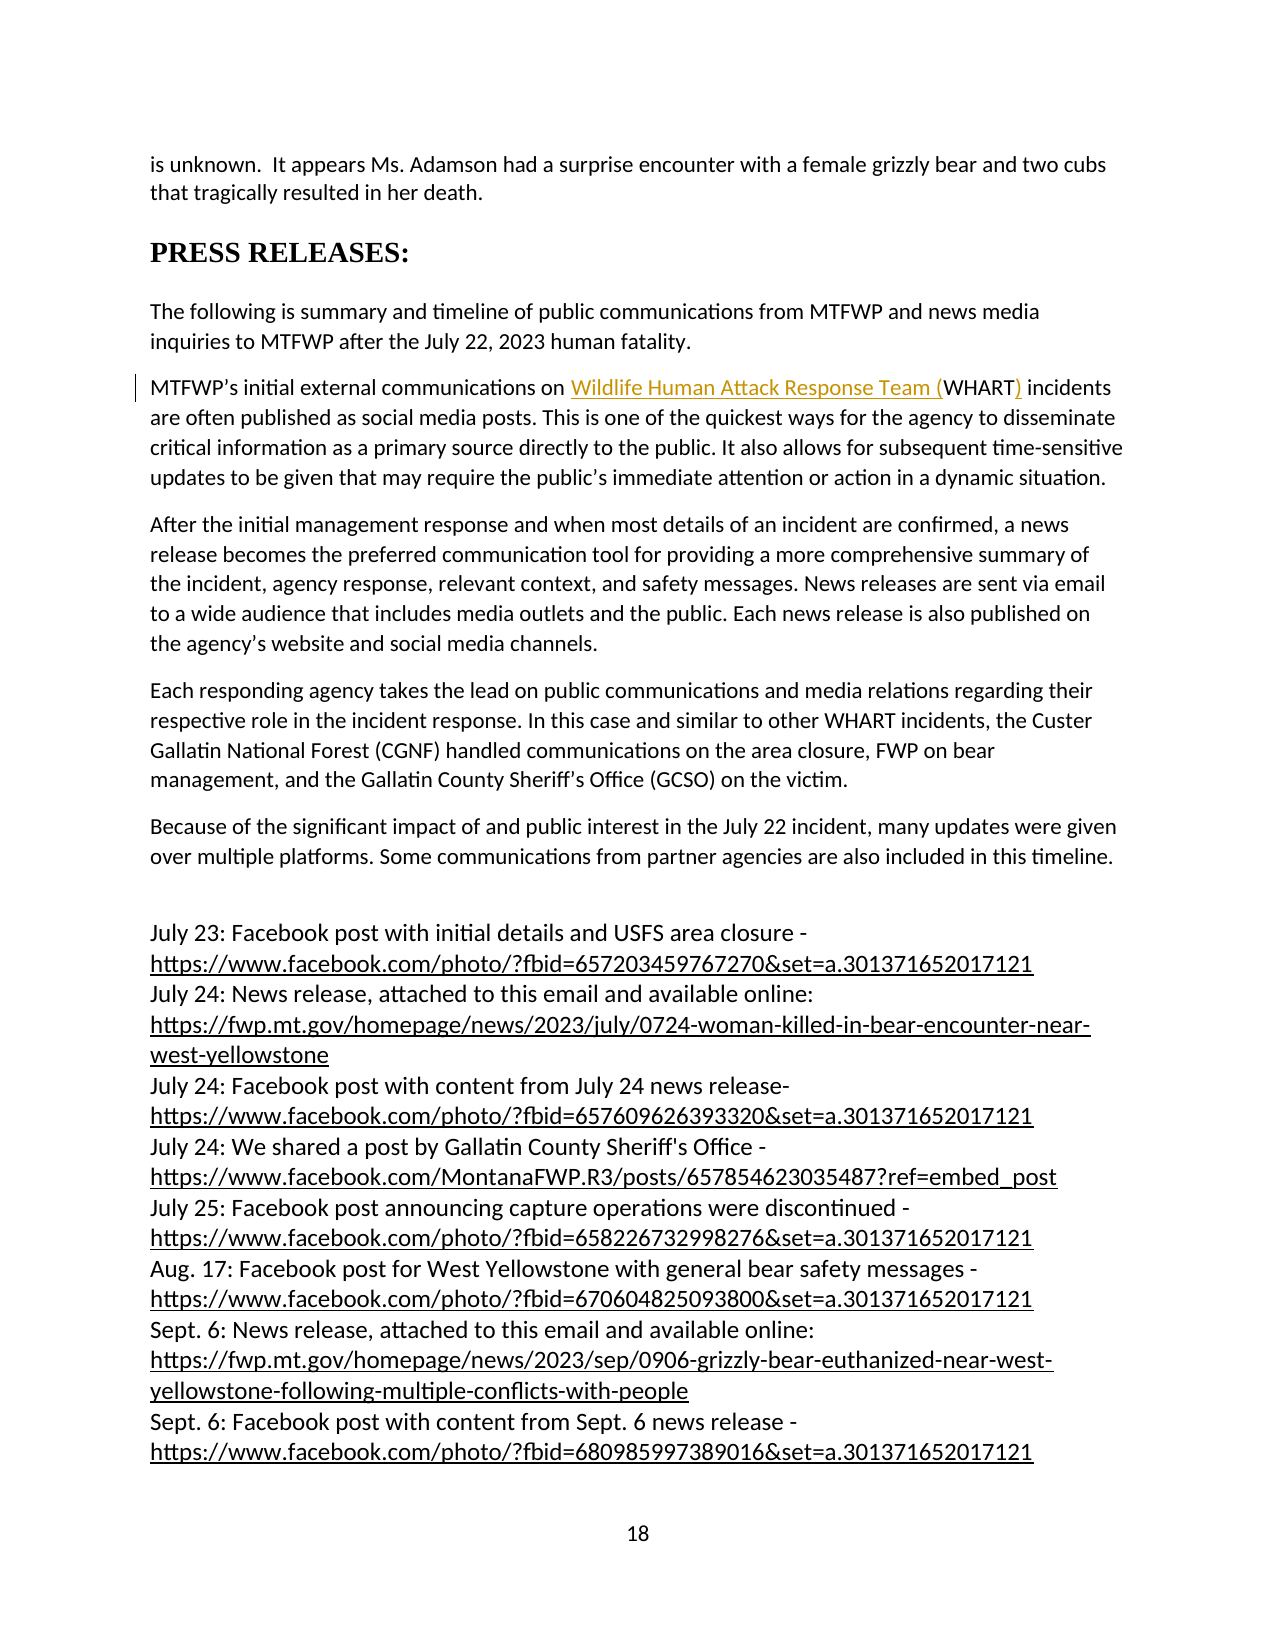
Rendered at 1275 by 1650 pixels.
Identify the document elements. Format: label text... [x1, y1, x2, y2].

text July 23: Facebook post with initial details and USFS area closure - https://www.facebook.com/photo/?fbid=657203459767270&set=a.301371652017121 [150, 917, 1125, 978]
text After the initial management response and when most details of an incident are confirmed, a news release becomes the preferred communication tool for providing a more comprehensive summary of the incident, agency response, relevant context, and safety messages. News releases are sent via email to a wide audience that includes media outlets and the public. Each news release is also published on the agency’s website and social media channels. [150, 510, 1125, 657]
text Sept. 6: Facebook post with content from Sept. 6 news release - https://www.facebook.com/photo/?fbid=680985997389016&set=a.301371652017121 [150, 1406, 1125, 1467]
text Each responding agency takes the lead on public communications and media relations regarding their respective role in the incident response. In this case and similar to other WHART incidents, the Custer Gallatin National Forest (CGNF) handled communications on the area closure, FWP on bear management, and the Gallatin County Sheriff’s Office (GCSO) on the victim. [150, 676, 1125, 794]
text PRESS RELEASES: [150, 235, 1125, 268]
text July 24: We shared a post by Gallatin County Sheriff's Office - https://www.facebook.com/MontanaFWP.R3/posts/657854623035487?ref=embed_post [150, 1131, 1125, 1192]
text July 24: Facebook post with content from July 24 news release- https://www.facebook.com/photo/?fbid=657609626393320&set=a.301371652017121 [150, 1070, 1125, 1131]
text July 24: News release, attached to this email and available online: https://fwp.mt.gov/homepage/news/2023/july/0724-woman-killed-in-bear-encounter-near-west-yellowstone [150, 978, 1125, 1070]
text July 25: Facebook post announcing capture operations were discontinued - https://www.facebook.com/photo/?fbid=658226732998276&set=a.301371652017121 [150, 1192, 1125, 1253]
text The following is summary and timeline of public communications from MTFWP and news media inquiries to MTFWP after the July 22, 2023 human fatality. [150, 297, 1125, 355]
text MTFWP’s initial external communications on WHART incidents are often published as social media posts. This is one of the quickest ways for the agency to disseminate critical information as a primary source directly to the public. It also allows for subsequent time-sensitive updates to be given that may require the public’s immediate attention or action in a dynamic situation. [150, 373, 1125, 491]
text Because of the significant impact of and public interest in the July 22 incident, many updates were given over multiple platforms. Some communications from partner agencies are also included in this timeline. [150, 812, 1125, 870]
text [150, 150, 1125, 206]
text Sept. 6: News release, attached to this email and available online: https://fwp.mt.gov/homepage/news/2023/sep/0906-grizzly-bear-euthanized-near-west-yellowstone-following-multiple-conflicts-with-people [150, 1314, 1125, 1406]
text Aug. 17: Facebook post for West Yellowstone with general bear safety messages - https://www.facebook.com/photo/?fbid=670604825093800&set=a.301371652017121 [150, 1253, 1125, 1314]
